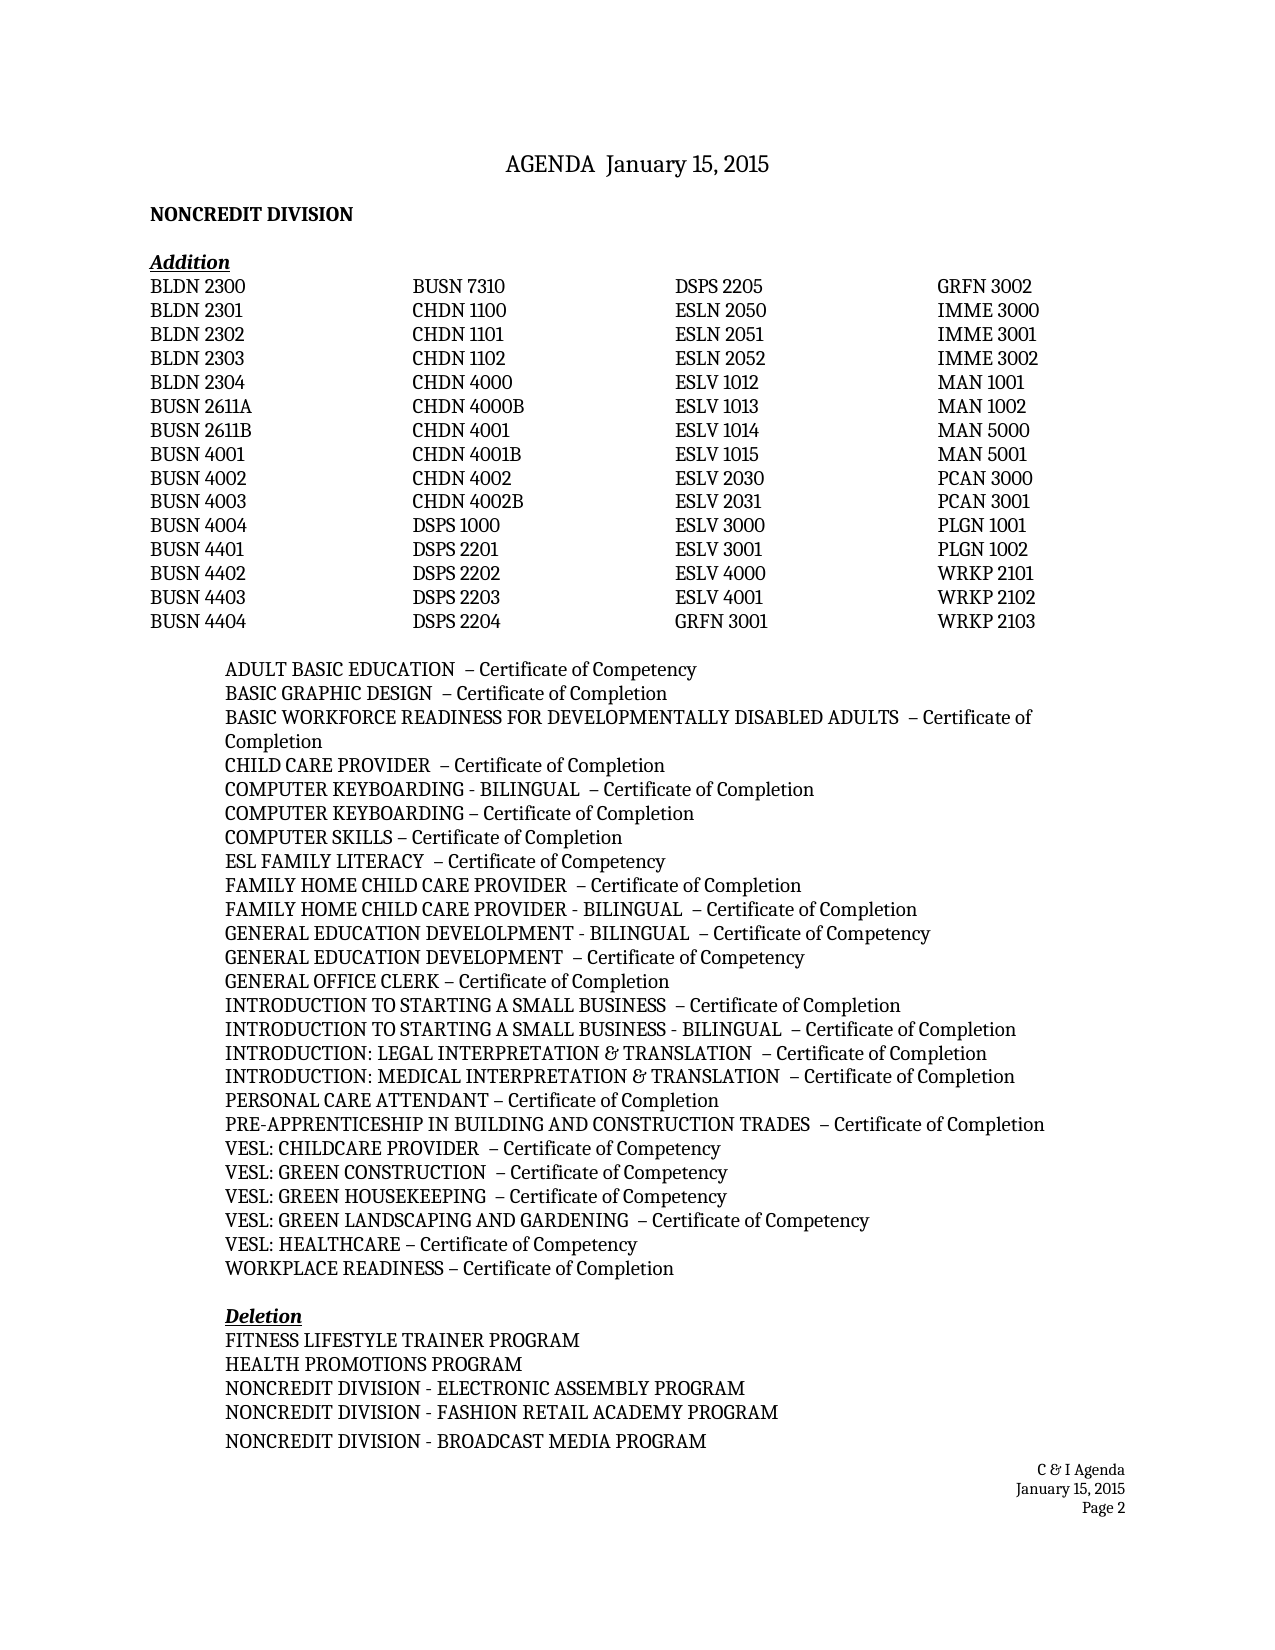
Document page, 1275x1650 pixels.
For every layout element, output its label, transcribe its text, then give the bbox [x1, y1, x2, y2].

text ESLV 2031 [675, 490, 862, 514]
text PCAN 3000 [937, 466, 1125, 490]
text DSPS 2204 [412, 610, 600, 634]
text CHDN 4001B [412, 442, 600, 466]
text GENERAL OFFICE CLERK – Certificate of Completion [225, 969, 1125, 993]
text VESL: GREEN CONSTRUCTION – Certificate of Competency [225, 1161, 1125, 1185]
text ESLV 4000 [675, 562, 862, 586]
text VESL: GREEN LANDSCAPING AND GARDENING – Certificate of Competency [225, 1209, 1125, 1233]
text CHDN 4002 [412, 466, 600, 490]
text DSPS 2201 [412, 538, 600, 562]
text PCAN 3001 [937, 490, 1125, 514]
text DSPS 2205 [675, 274, 862, 298]
text CHILD CARE PROVIDER – Certificate of Completion [225, 754, 1125, 778]
text BUSN 4403 [150, 586, 337, 610]
text FITNESS LIFESTYLE TRAINER PROGRAM [225, 1329, 1125, 1353]
text BLDN 2302 [150, 322, 337, 346]
text BUSN 4004 [150, 514, 337, 538]
text WRKP 2103 [937, 610, 1125, 634]
text GENERAL EDUCATION DEVELOLPMENT - BILINGUAL – Certificate of Competency [225, 921, 1125, 945]
text MAN 5001 [937, 442, 1125, 466]
text ADULT BASIC EDUCATION – Certificate of Competency [225, 658, 1125, 682]
text HEALTH PROMOTIONS PROGRAM [225, 1353, 1125, 1377]
text DSPS 1000 [412, 514, 600, 538]
text CHDN 1101 [412, 322, 600, 346]
text BUSN 7310 [412, 274, 600, 298]
text BUSN 2611B [150, 418, 337, 442]
text INTRODUCTION TO STARTING A SMALL BUSINESS - BILINGUAL – Certificate of Completion [225, 1017, 1125, 1041]
text INTRODUCTION: LEGAL INTERPRETATION & TRANSLATION – Certificate of Completion [225, 1041, 1125, 1065]
text IMME 3001 [937, 322, 1125, 346]
text DSPS 2202 [412, 562, 600, 586]
text INTRODUCTION: MEDICAL INTERPRETATION & TRANSLATION – Certificate of Completion [225, 1065, 1125, 1089]
text CHDN 4000B [412, 394, 600, 418]
text WRKP 2102 [937, 586, 1125, 610]
text NONCREDIT DIVISION - BROADCAST MEDIA PROGRAM [225, 1424, 1125, 1455]
text GRFN 3002 [937, 274, 1125, 298]
text FAMILY HOME CHILD CARE PROVIDER - BILINGUAL – Certificate of Completion [225, 897, 1125, 921]
text BASIC WORKFORCE READINESS FOR DEVELOPMENTALLY DISABLED ADULTS – Certificate of Completion [225, 706, 1125, 754]
text WORKPLACE READINESS – Certificate of Completion [225, 1257, 1125, 1281]
text INTRODUCTION TO STARTING A SMALL BUSINESS – Certificate of Completion [225, 993, 1125, 1017]
text MAN 1002 [937, 394, 1125, 418]
text NONCREDIT DIVISION - ELECTRONIC ASSEMBLY PROGRAM [225, 1377, 1125, 1401]
text ESLV 4001 [675, 586, 862, 610]
text PERSONAL CARE ATTENDANT – Certificate of Completion [225, 1089, 1125, 1113]
text ESLV 1015 [675, 442, 862, 466]
text VESL: HEALTHCARE – Certificate of Competency [225, 1233, 1125, 1257]
text GENERAL EDUCATION DEVELOPMENT – Certificate of Competency [225, 945, 1125, 969]
text ESLV 2030 [675, 466, 862, 490]
text ESLV 1013 [675, 394, 862, 418]
text Addition [150, 251, 1125, 274]
text FAMILY HOME CHILD CARE PROVIDER – Certificate of Completion [225, 873, 1125, 897]
text PLGN 1001 [937, 514, 1125, 538]
text VESL: GREEN HOUSEKEEPING – Certificate of Competency [225, 1185, 1125, 1209]
text PRE-APPRENTICESHIP IN BUILDING AND CONSTRUCTION TRADES – Certificate of Completion [225, 1113, 1125, 1137]
text WRKP 2101 [937, 562, 1125, 586]
text ESLN 2051 [675, 322, 862, 346]
text MAN 5000 [937, 418, 1125, 442]
text ESLV 3000 [675, 514, 862, 538]
text NONCREDIT DIVISION - FASHION RETAIL ACADEMY PROGRAM [225, 1401, 1125, 1424]
text BLDN 2300 [150, 274, 337, 298]
text ESLV 1012 [675, 370, 862, 394]
text IMME 3000 [937, 298, 1125, 322]
text CHDN 4002B [412, 490, 600, 514]
text BASIC GRAPHIC DESIGN – Certificate of Completion [225, 682, 1125, 706]
text BUSN 4002 [150, 466, 337, 490]
text CHDN 4000 [412, 370, 600, 394]
text ESL FAMILY LITERACY – Certificate of Competency [225, 849, 1125, 873]
text PLGN 1002 [937, 538, 1125, 562]
text BUSN 4401 [150, 538, 337, 562]
text COMPUTER SKILLS – Certificate of Completion [225, 826, 1125, 849]
text CHDN 1102 [412, 346, 600, 370]
text GRFN 3001 [675, 610, 862, 634]
text DSPS 2203 [412, 586, 600, 610]
text IMME 3002 [937, 346, 1125, 370]
text ESLN 2050 [675, 298, 862, 322]
text BUSN 4003 [150, 490, 337, 514]
text COMPUTER KEYBOARDING – Certificate of Completion [225, 802, 1125, 826]
text COMPUTER KEYBOARDING - BILINGUAL – Certificate of Completion [225, 778, 1125, 802]
text AGENDA January 15, 2015 [150, 150, 1125, 179]
text ESLV 1014 [675, 418, 862, 442]
text VESL: CHILDCARE PROVIDER – Certificate of Competency [225, 1137, 1125, 1161]
text NONCREDIT DIVISION [150, 203, 1125, 227]
text ESLV 3001 [675, 538, 862, 562]
text BLDN 2304 [150, 370, 337, 394]
text BLDN 2303 [150, 346, 337, 370]
text ESLN 2052 [675, 346, 862, 370]
text MAN 1001 [937, 370, 1125, 394]
text BUSN 4404 [150, 610, 337, 634]
text CHDN 1100 [412, 298, 600, 322]
text BUSN 4001 [150, 442, 337, 466]
text BLDN 2301 [150, 298, 337, 322]
text BUSN 2611A [150, 394, 337, 418]
text CHDN 4001 [412, 418, 600, 442]
text BUSN 4402 [150, 562, 337, 586]
text Deletion [225, 1305, 1125, 1329]
